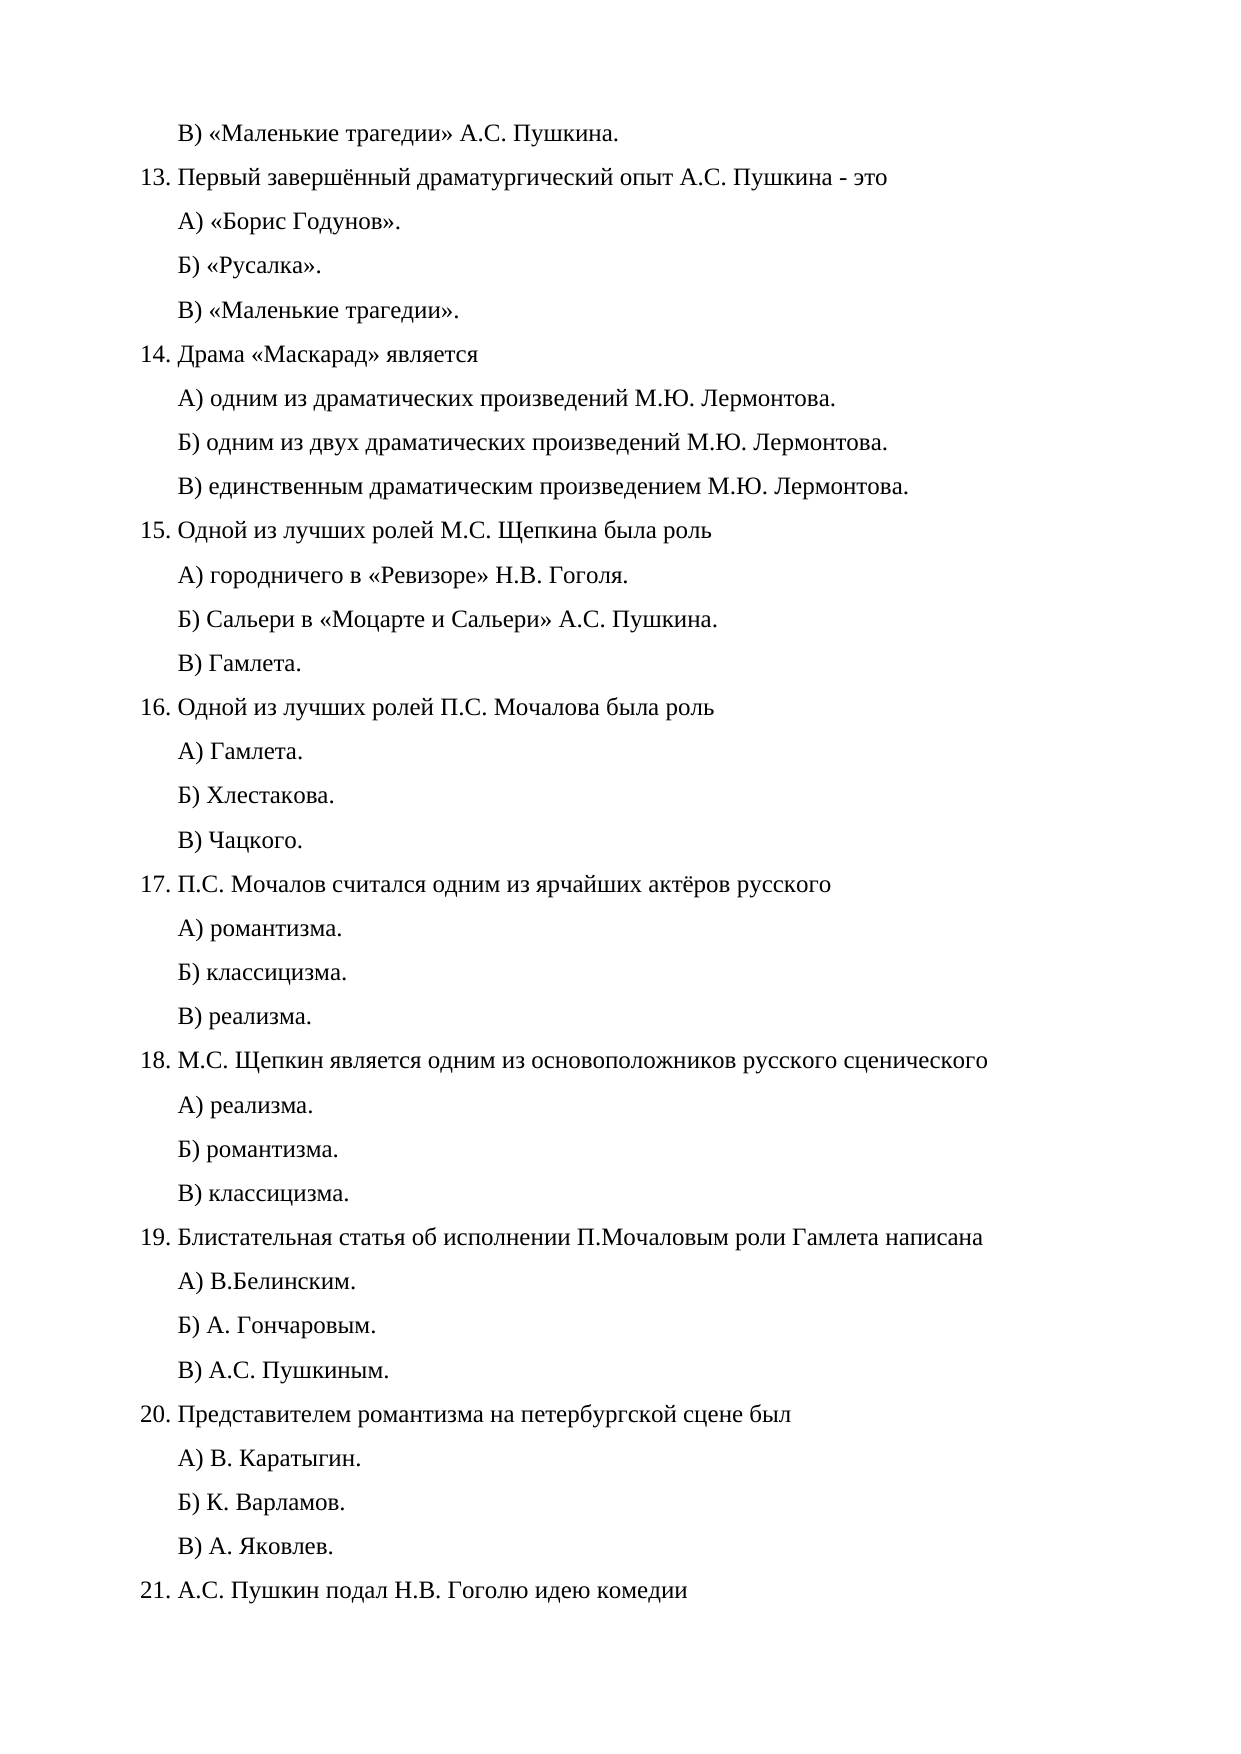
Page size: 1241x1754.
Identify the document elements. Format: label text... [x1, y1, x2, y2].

text В) Чацкого. [177, 825, 1152, 853]
text В) реализма. [177, 1001, 1152, 1030]
text Б) А. Гончаровым. [177, 1311, 1152, 1339]
text Б) одним из двух драматических произведений М.Ю. Лермонтова. [177, 427, 1152, 456]
text В) «Маленькие трагедии». [177, 295, 1152, 323]
list М.С. Щепкин является одним из основоположников русского сценического [140, 1046, 1152, 1074]
list Драма «Маскарад» является [140, 339, 1152, 368]
text Б) классицизма. [177, 957, 1152, 986]
text А) городничего в «Ревизоре» Н.В. Гоголя. [177, 560, 1152, 588]
text Б) К. Варламов. [177, 1487, 1152, 1516]
text В) Гамлета. [177, 648, 1152, 677]
list А.С. Пушкин подал Н.В. Гоголю идею комедии [140, 1576, 1152, 1604]
text А) романтизма. [177, 913, 1152, 942]
list Первый завершённый драматургический опыт А.С. Пушкина - это [140, 162, 1152, 191]
text А) В.Белинским. [177, 1266, 1152, 1295]
list Представителем романтизма на петербургской сцене был [140, 1399, 1152, 1428]
text А) Гамлета. [177, 736, 1152, 765]
text Б) Сальери в «Моцарте и Сальери» А.С. Пушкина. [177, 604, 1152, 633]
text В) А. Яковлев. [177, 1531, 1152, 1560]
list Блистательная статья об исполнении П.Мочаловым роли Гамлета написана [140, 1222, 1152, 1251]
text А) В. Каратыгин. [177, 1443, 1152, 1472]
list Одной из лучших ролей М.С. Щепкина была роль [140, 516, 1152, 544]
text В) А.С. Пушкиным. [177, 1355, 1152, 1383]
list Одной из лучших ролей П.С. Мочалова была роль [140, 692, 1152, 721]
text Б) Хлестакова. [177, 781, 1152, 809]
text А) реализма. [177, 1090, 1152, 1118]
text А) одним из драматических произведений М.Ю. Лермонтова. [177, 383, 1152, 412]
text В) «Маленькие трагедии» А.С. Пушкина. [177, 118, 1152, 147]
list П.С. Мочалов считался одним из ярчайших актёров русского [140, 869, 1152, 898]
text А) «Борис Годунов». [177, 206, 1152, 235]
text Б) «Русалка». [177, 251, 1152, 279]
text В) единственным драматическим произведением М.Ю. Лермонтова. [177, 471, 1152, 500]
text Б) романтизма. [177, 1134, 1152, 1163]
text В) классицизма. [177, 1178, 1152, 1207]
